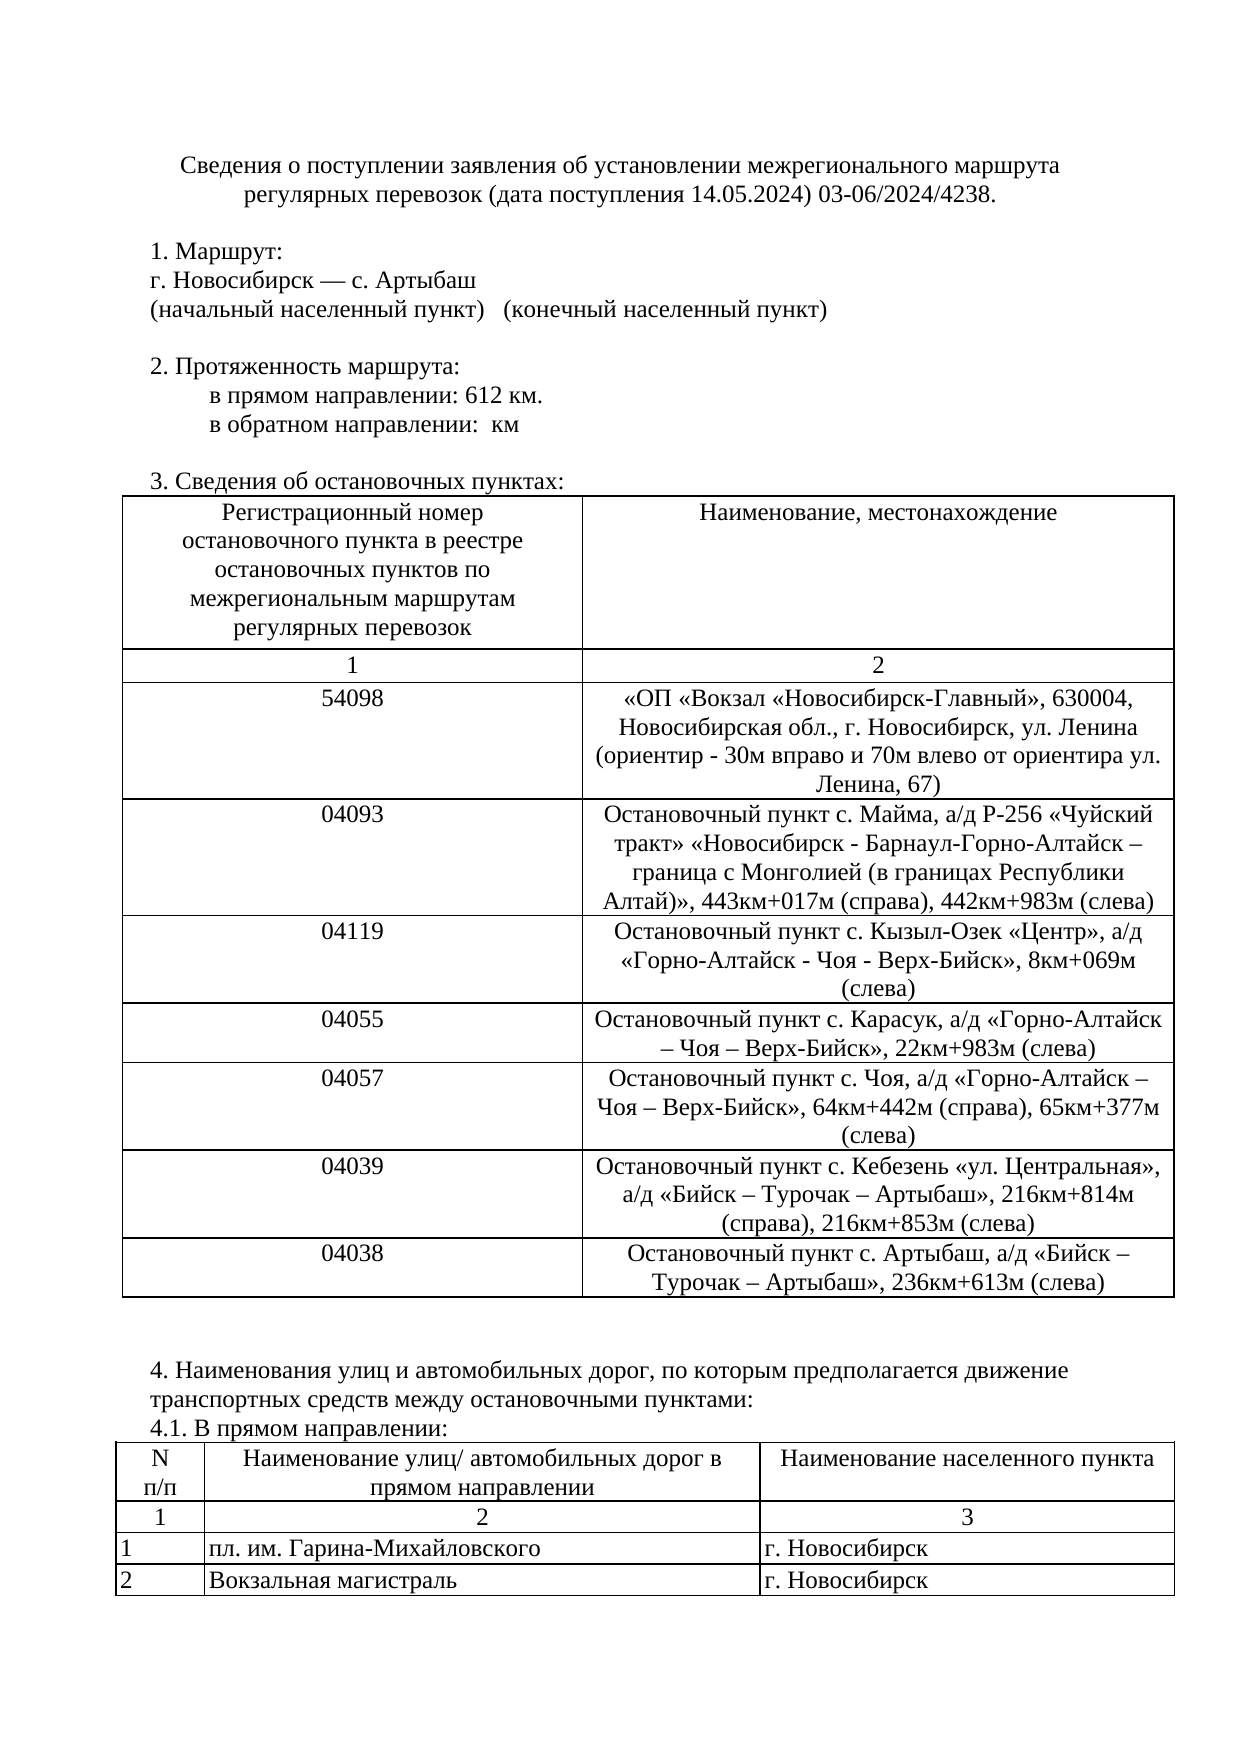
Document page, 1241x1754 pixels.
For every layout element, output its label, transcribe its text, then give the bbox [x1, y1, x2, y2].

text в обратном направлении: км [150, 409, 1090, 437]
table_cell 04039 [123, 1151, 582, 1237]
table_cell Остановочный пункт с. Карасук, а/д «Горно-Алтайск – Чоя – Верх-Бийск», 22км+983м (слева) [583, 1004, 1173, 1061]
table_cell 04055 [123, 1004, 582, 1061]
table_cell г. Новосибирск [761, 1533, 1174, 1563]
table_cell Остановочный пункт с. Кебезень «ул. Центральная», а/д «Бийск – Турочак – Артыбаш», 216км+814м (справа), 216км+853м (слева) [583, 1151, 1173, 1237]
table_cell 1 [117, 1502, 204, 1532]
table_cell 2 [583, 650, 1173, 681]
table_cell 04093 [123, 800, 582, 914]
table_header Регистрационный номер остановочного пункта в реестре остановочных пунктов по межрегиональным маршрутам регулярных перевозок [123, 497, 582, 648]
table_cell 54098 [123, 683, 582, 798]
table_cell 04057 [123, 1063, 582, 1149]
table_cell пл. им. Гарина-Михайловского [205, 1533, 759, 1563]
table_cell 04038 [123, 1239, 582, 1296]
table_cell Остановочный пункт с. Артыбаш, а/д «Бийск – Турочак – Артыбаш», 236км+613м (слева) [583, 1239, 1173, 1296]
table_header Наименование населенного пункта [761, 1443, 1174, 1500]
table_cell Остановочный пункт с. Майма, а/д Р-256 «Чуйский тракт» «Новосибирск - Барнаул-Горно-Алтайск – граница с Монголией (в границах Республики Алтай)», 443км+017м (справа), 442км+983м (слева) [583, 800, 1173, 914]
text (начальный населенный пункт) (конечный населенный пункт) [150, 294, 1090, 322]
table_cell «ОП «Вокзал «Новосибирск-Главный», 630004, Новосибирская обл., г. Новосибирск, ул. Ленина (ориентир - 30м вправо и 70м влево от ориентира ул. Ленина, 67) [583, 683, 1173, 798]
text 2. Протяженность маршрута: [150, 351, 1090, 380]
text 4. Наименования улиц и автомобильных дорог, по которым предполагается движение транспортных средств между остановочными пунктами: [150, 1355, 1090, 1413]
table_cell г. Новосибирск [761, 1565, 1174, 1595]
text г. Новосибирск — с. Артыбаш [150, 265, 1090, 294]
table_cell 04119 [123, 916, 582, 1002]
table_cell 2 [117, 1565, 204, 1595]
text 4.1. В прямом направлении: [150, 1413, 1090, 1441]
text 3. Сведения об остановочных пунктах: [150, 466, 1090, 495]
text в прямом направлении: 612 км. [150, 380, 1090, 409]
text 1. Маршрут: [150, 236, 1090, 265]
table_header Наименование, местонахождение [583, 497, 1173, 648]
table_cell 2 [205, 1502, 759, 1532]
table_header Наименование улиц/ автомобильных дорог в прямом направлении [205, 1443, 759, 1500]
table_cell Остановочный пункт с. Чоя, а/д «Горно-Алтайск – Чоя – Верх-Бийск», 64км+442м (справа), 65км+377м (слева) [583, 1063, 1173, 1149]
table_cell Вокзальная магистраль [205, 1565, 759, 1595]
table_cell 1 [117, 1533, 204, 1563]
table_cell Остановочный пункт с. Кызыл-Озек «Центр», а/д «Горно-Алтайск - Чоя - Верх-Бийск», 8км+069м (слева) [583, 916, 1173, 1002]
text Сведения о поступлении заявления об установлении межрегионального маршрута регулярных перевозок (дата поступления 14.05.2024) 03-06/2024/4238. [150, 150, 1090, 207]
table_header N п/п [117, 1443, 204, 1500]
table_cell 1 [123, 650, 582, 681]
table_cell 3 [761, 1502, 1174, 1532]
